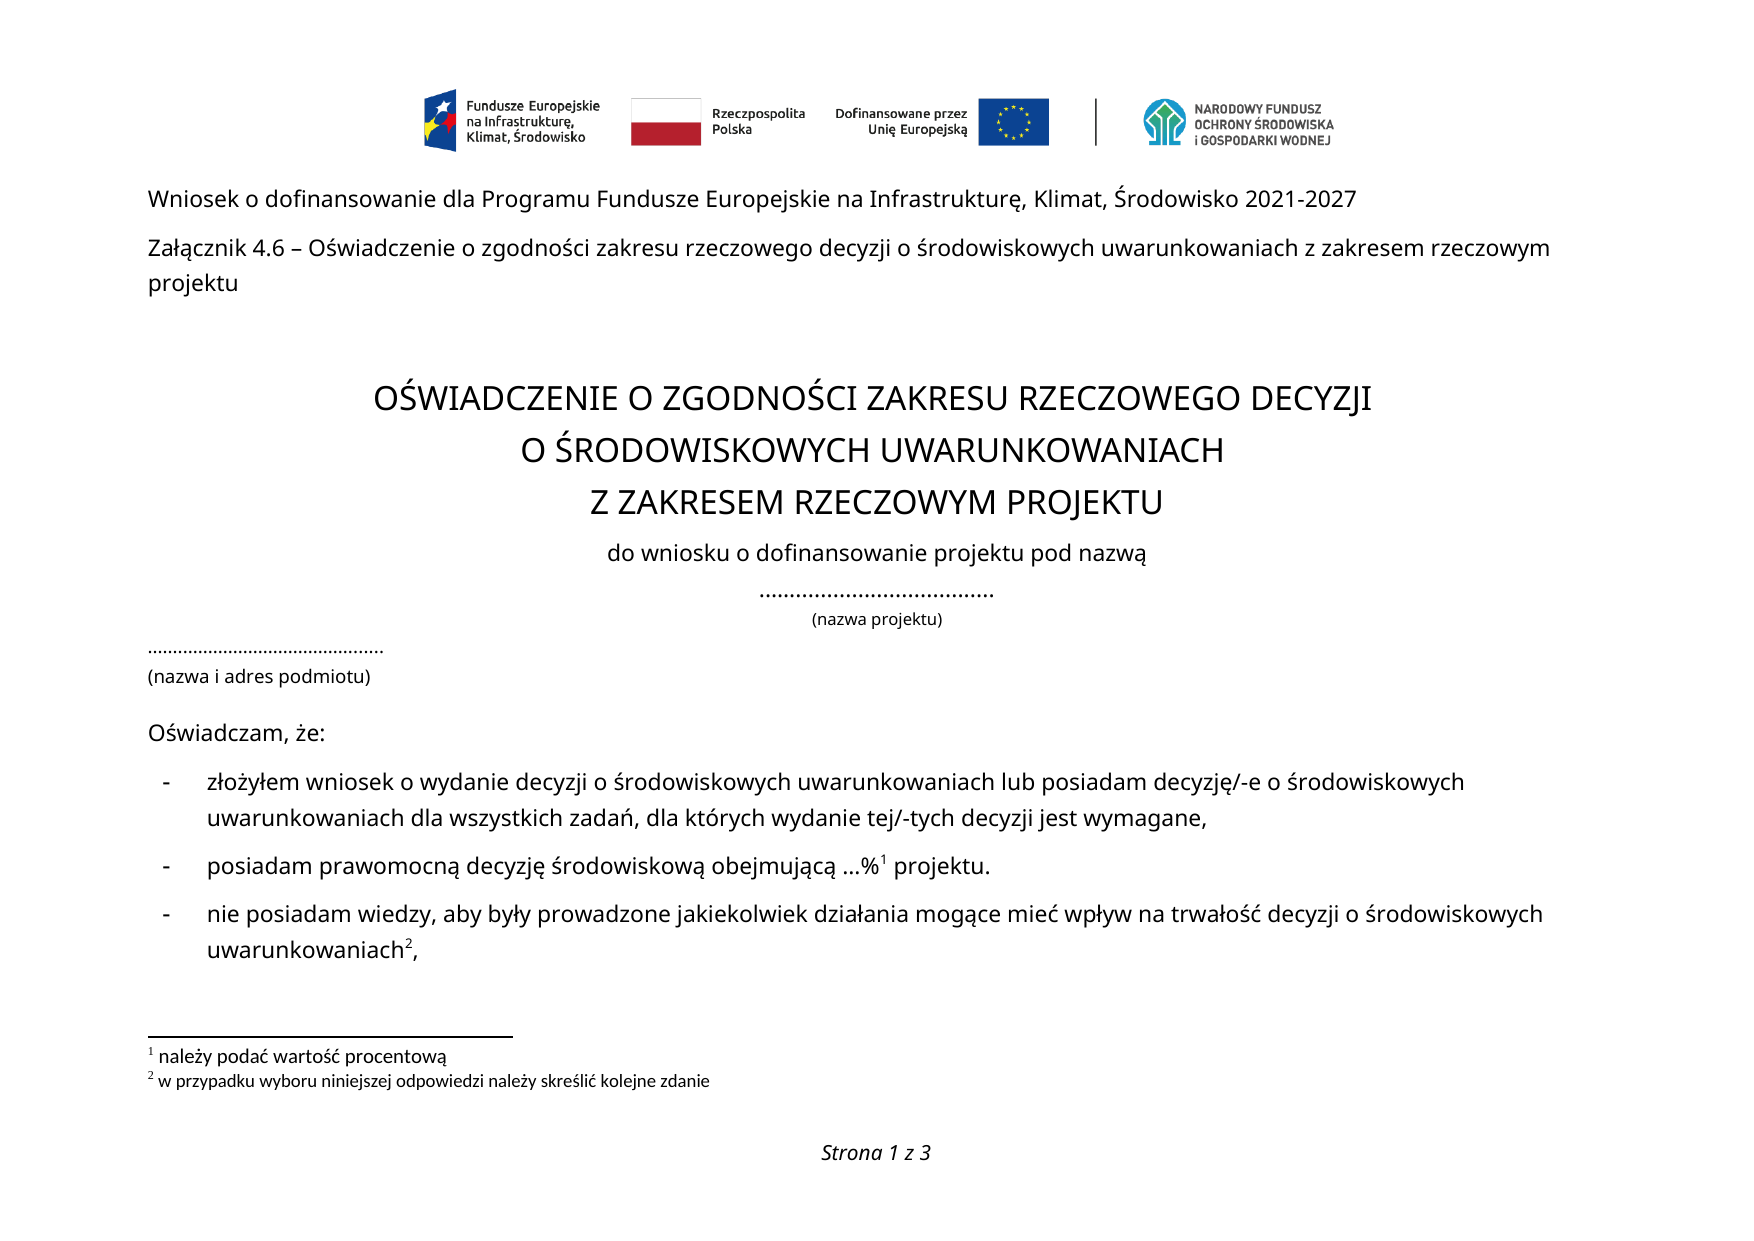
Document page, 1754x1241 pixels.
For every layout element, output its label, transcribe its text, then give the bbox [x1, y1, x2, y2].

text do wniosku o dofinansowanie projektu pod nazwą [148, 537, 1606, 568]
picture [408, 73, 1346, 167]
text (nazwa i adres podmiotu) [148, 634, 1606, 688]
list nie posiadam wiedzy, aby były prowadzone jakiekolwiek działania mogące mieć wpływ na trwałość decyzji o środowiskowych uwarunkowaniach, [162, 898, 1606, 966]
list złożyłem wniosek o wydanie decyzji o środowiskowych uwarunkowaniach lub posiadam decyzję/-e o środowiskowych uwarunkowaniach dla wszystkich zadań, dla których wydanie tej/-tych decyzji jest wymagane, [162, 766, 1606, 833]
list posiadam prawomocną decyzję środowiskową obejmującą …% projektu. [162, 850, 1606, 881]
text Oświadczam, że: [148, 717, 1606, 748]
text (nazwa projektu) [148, 573, 1606, 630]
subtitle OŚWIADCZENIE O ZGODNOŚCI ZAKRESU RZECZOWEGO DECYZJI O ŚRODOWISKOWYCH UWARUNKOWANIACH Z ZAKRESEM RZECZOWYM PROJEKTU [148, 374, 1606, 524]
